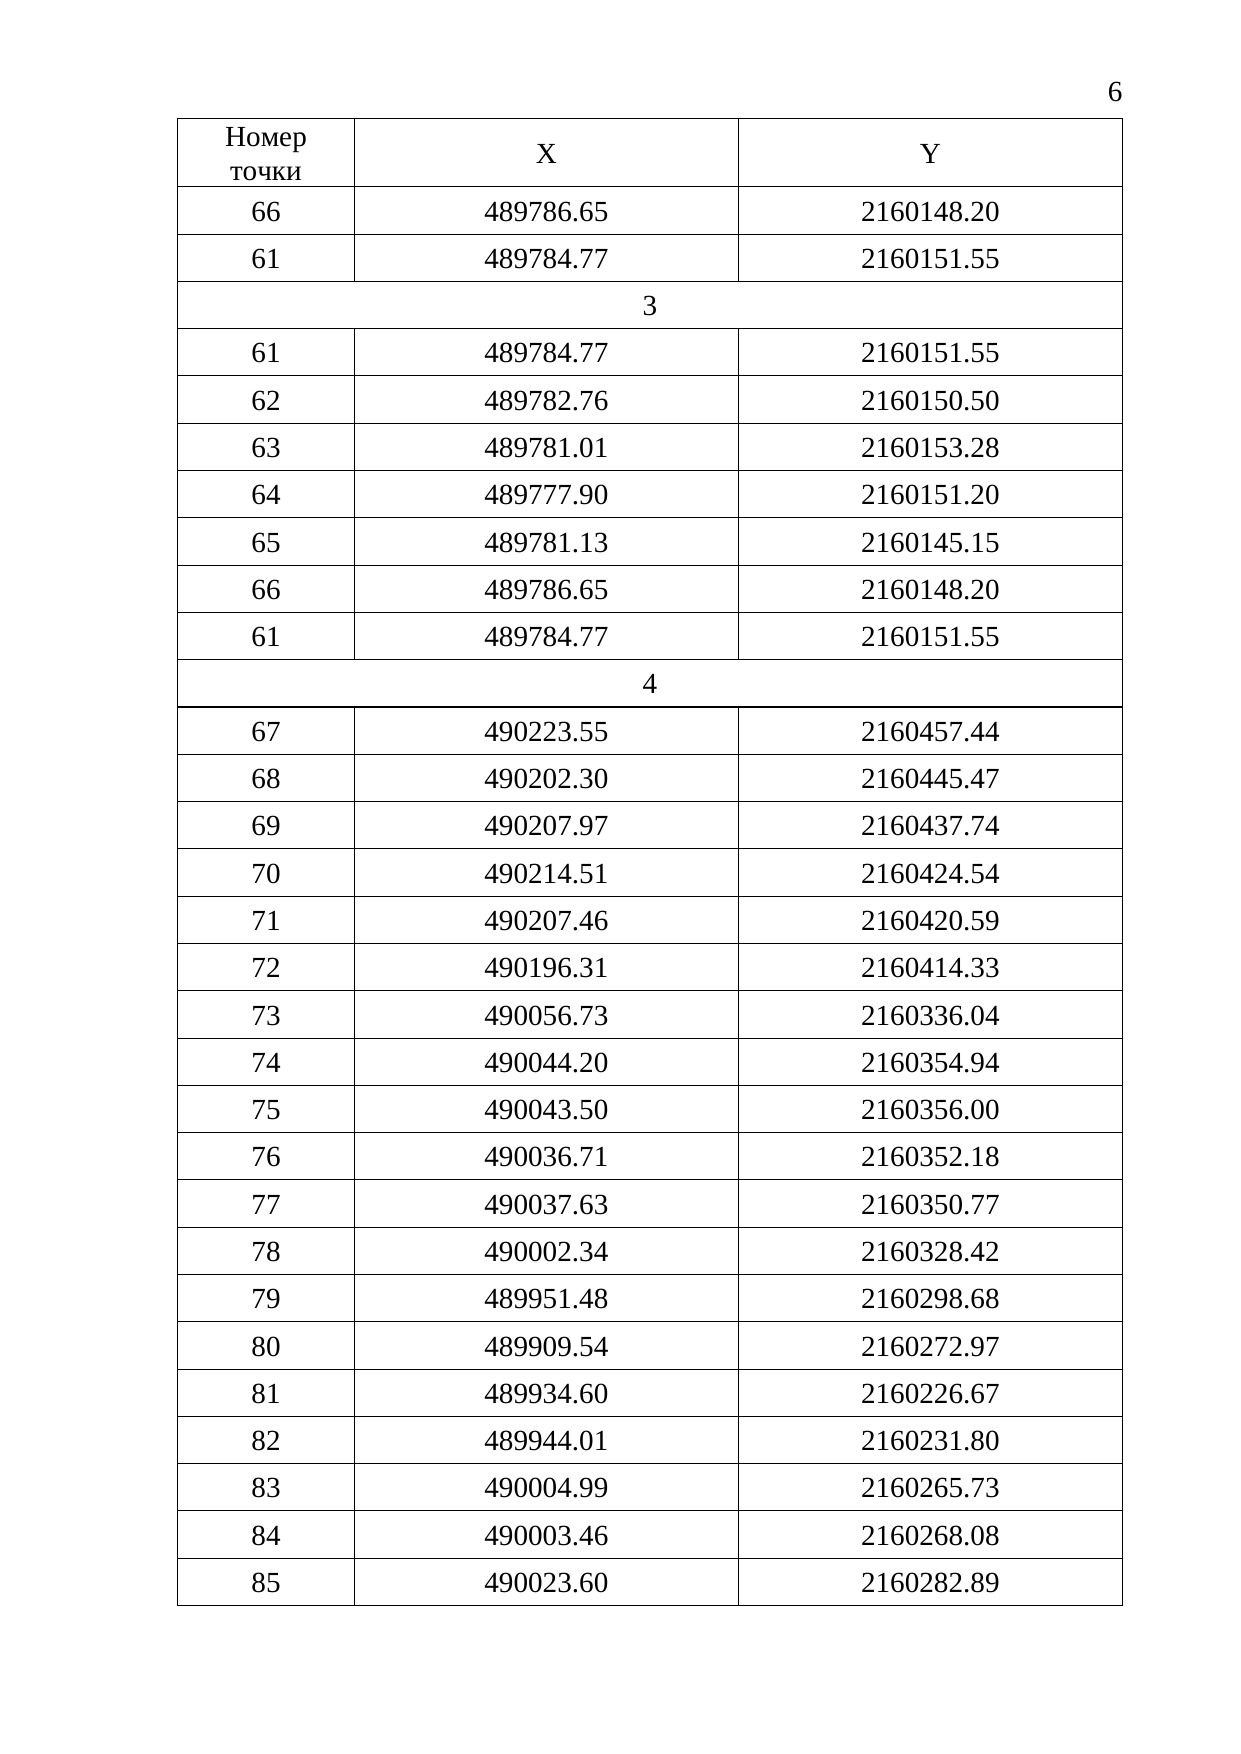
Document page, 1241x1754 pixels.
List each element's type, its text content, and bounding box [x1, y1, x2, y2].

table_cell 2160414.33 [739, 944, 1122, 990]
table_cell 490223.55 [355, 708, 738, 754]
table_cell 490207.46 [355, 897, 738, 943]
table_cell 490202.30 [355, 755, 738, 801]
table_cell 2160272.97 [739, 1322, 1122, 1368]
table_cell 84 [178, 1511, 354, 1558]
table_header X [355, 119, 738, 186]
table_cell 81 [178, 1370, 354, 1416]
table_cell 490044.20 [355, 1039, 738, 1085]
table_cell 2160298.68 [739, 1275, 1122, 1321]
table_cell 489786.65 [355, 566, 738, 612]
table_cell 79 [178, 1275, 354, 1321]
table_cell 2160354.94 [739, 1039, 1122, 1085]
table_cell 2160148.20 [739, 187, 1122, 233]
table_cell 2160445.47 [739, 755, 1122, 801]
table_cell 489777.90 [355, 471, 738, 517]
table_cell 74 [178, 1039, 354, 1085]
table_cell 2160226.67 [739, 1370, 1122, 1416]
table_cell 83 [178, 1464, 354, 1510]
table_cell 490004.99 [355, 1464, 738, 1510]
table_cell 490023.60 [355, 1559, 738, 1605]
table_cell 489951.48 [355, 1275, 738, 1321]
table_cell 63 [178, 424, 354, 470]
table_cell 62 [178, 376, 354, 423]
table_cell 489784.77 [355, 613, 738, 659]
table_cell 2160151.55 [739, 613, 1122, 659]
table_cell 490043.50 [355, 1086, 738, 1132]
table_cell 490207.97 [355, 802, 738, 848]
table_cell 2160151.20 [739, 471, 1122, 517]
table_cell 490002.34 [355, 1228, 738, 1274]
table_cell 489786.65 [355, 187, 738, 233]
table_cell 489781.13 [355, 518, 738, 564]
table_cell 2160268.08 [739, 1511, 1122, 1558]
table_cell 70 [178, 849, 354, 896]
table_cell 489784.77 [355, 235, 738, 281]
table_cell 67 [178, 708, 354, 754]
table_cell 2160151.55 [739, 235, 1122, 281]
table_cell 77 [178, 1180, 354, 1227]
table_cell 73 [178, 991, 354, 1037]
table_cell 2160265.73 [739, 1464, 1122, 1510]
table_cell 75 [178, 1086, 354, 1132]
table_cell 2160145.15 [739, 518, 1122, 564]
table_cell 2160150.50 [739, 376, 1122, 423]
table_cell 2160352.18 [739, 1133, 1122, 1179]
table_cell 2160457.44 [739, 708, 1122, 754]
table_cell 85 [178, 1559, 354, 1605]
table_cell 2160282.89 [739, 1559, 1122, 1605]
table_cell 489784.77 [355, 329, 738, 375]
table_cell 490214.51 [355, 849, 738, 896]
table_cell 490036.71 [355, 1133, 738, 1179]
table_cell 2160148.20 [739, 566, 1122, 612]
table_cell 2160151.55 [739, 329, 1122, 375]
table_cell 2160356.00 [739, 1086, 1122, 1132]
table_cell 490196.31 [355, 944, 738, 990]
table_cell 3 [178, 282, 1122, 328]
table_cell 82 [178, 1417, 354, 1463]
table_cell 66 [178, 187, 354, 233]
table_cell 2160231.80 [739, 1417, 1122, 1463]
table_cell 80 [178, 1322, 354, 1368]
table_cell 69 [178, 802, 354, 848]
table_cell 61 [178, 235, 354, 281]
table_cell 78 [178, 1228, 354, 1274]
table_cell 490003.46 [355, 1511, 738, 1558]
table_cell 489781.01 [355, 424, 738, 470]
table_cell 64 [178, 471, 354, 517]
table_cell 489782.76 [355, 376, 738, 423]
table_cell 490037.63 [355, 1180, 738, 1227]
table_cell 490056.73 [355, 991, 738, 1037]
table_cell 2160424.54 [739, 849, 1122, 896]
table_cell 76 [178, 1133, 354, 1179]
table_cell 2160420.59 [739, 897, 1122, 943]
table_header Y [739, 119, 1122, 186]
table_cell 61 [178, 613, 354, 659]
table_cell 489909.54 [355, 1322, 738, 1368]
table_cell 66 [178, 566, 354, 612]
table_cell 72 [178, 944, 354, 990]
table_cell 2160328.42 [739, 1228, 1122, 1274]
table_cell 61 [178, 329, 354, 375]
table_cell 2160437.74 [739, 802, 1122, 848]
table_cell 489934.60 [355, 1370, 738, 1416]
table_cell 2160153.28 [739, 424, 1122, 470]
table_cell 2160336.04 [739, 991, 1122, 1037]
table_cell 2160350.77 [739, 1180, 1122, 1227]
table_cell 489944.01 [355, 1417, 738, 1463]
table_cell 4 [178, 660, 1122, 706]
table_cell 65 [178, 518, 354, 564]
table_header Номер точки [178, 119, 354, 186]
table_cell 68 [178, 755, 354, 801]
table_cell 71 [178, 897, 354, 943]
